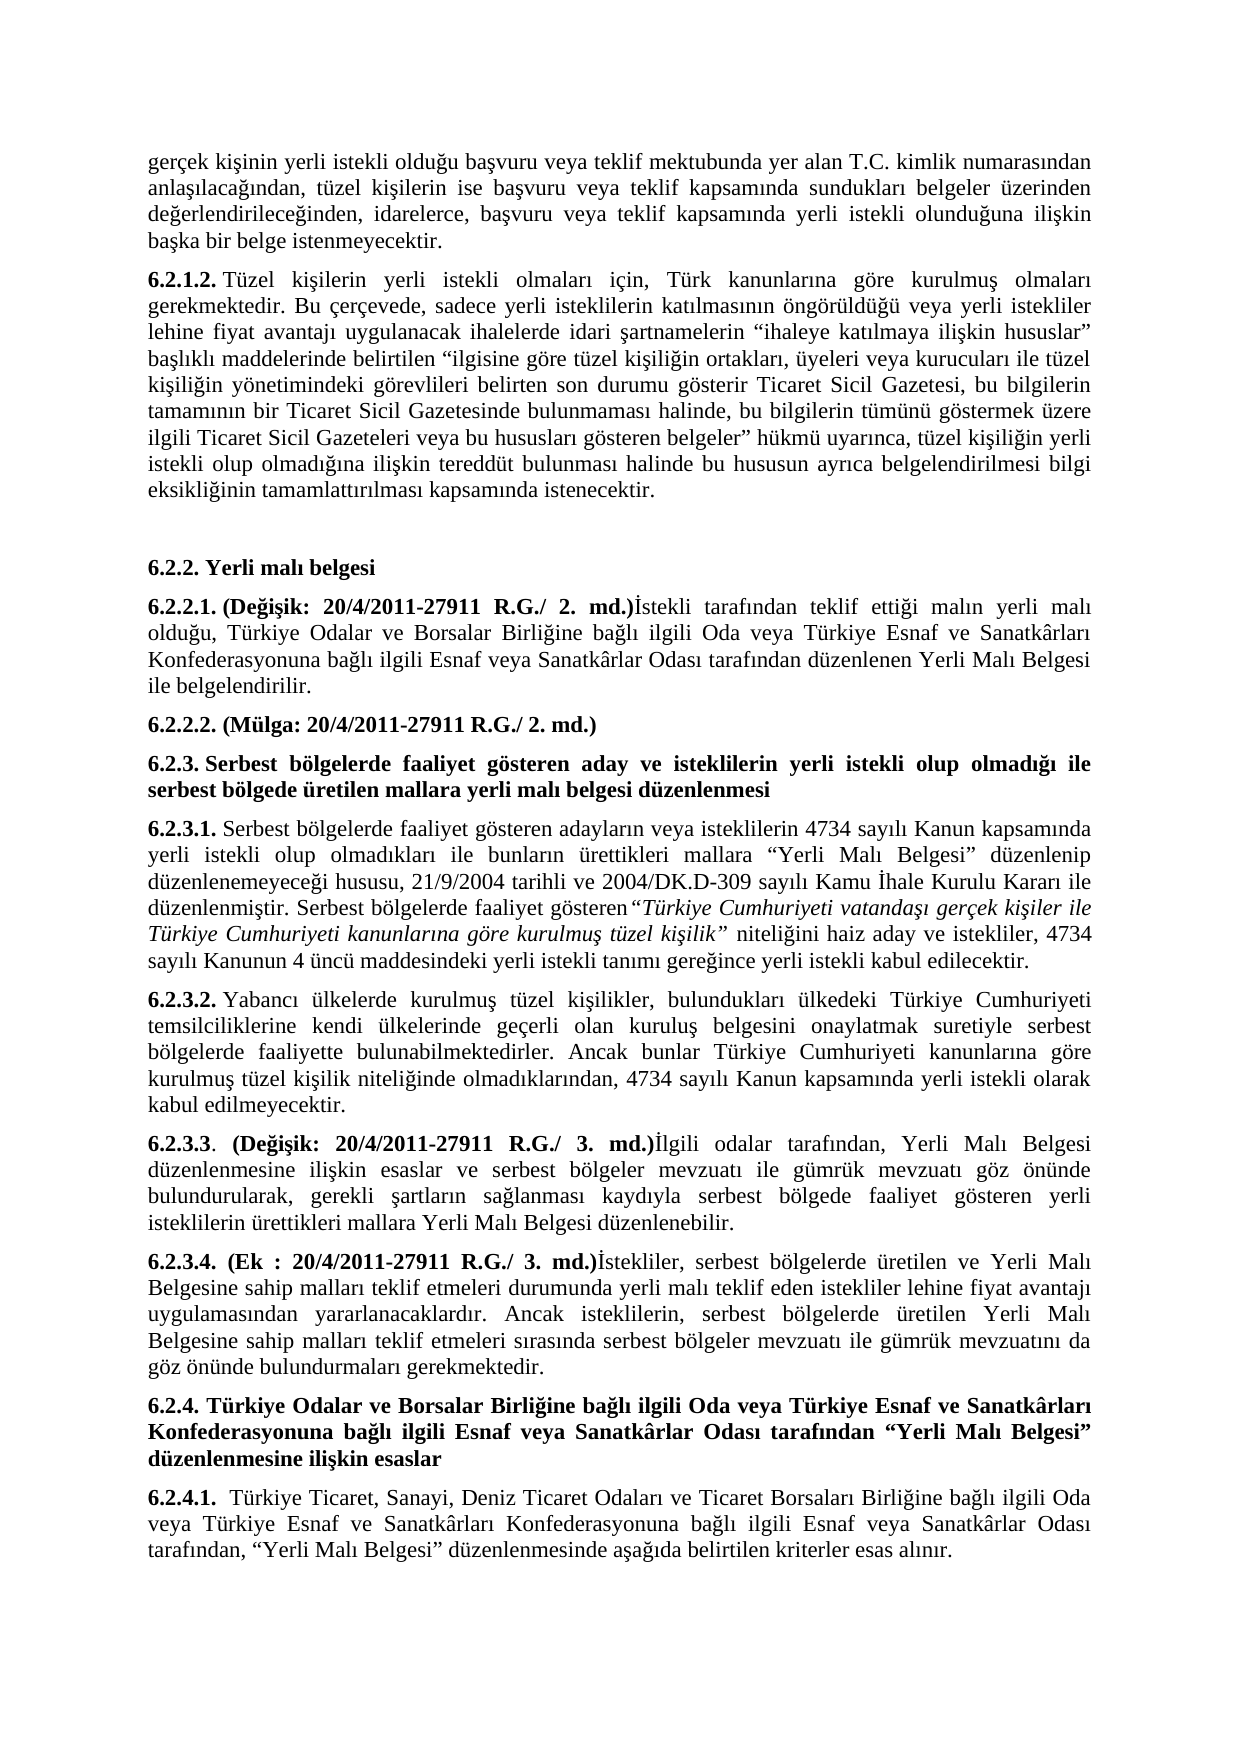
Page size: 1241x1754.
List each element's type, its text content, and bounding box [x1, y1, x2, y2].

text 6.2.4. Türkiye Odalar ve Borsalar Birliğine bağlı ilgili Oda veya Türkiye Esnaf ve Sanatkârları Konfederasyonuna bağlı ilgili Esnaf veya Sanatkârlar Odası tarafından “Yerli Malı Belgesi” düzenlenmesine ilişkin esaslar [148, 1392, 1092, 1471]
text 6.2.2. Yerli malı belgesi [148, 554, 1092, 581]
text 6.2.4.1. Türkiye Ticaret, Sanayi, Deniz Ticaret Odaları ve Ticaret Borsaları Birliğine bağlı ilgili Oda veya Türkiye Esnaf ve Sanatkârları Konfederasyonuna bağlı ilgili Esnaf veya Sanatkârlar Odası tarafından, “Yerli Malı Belgesi” düzenlenmesinde aşağıda belirtilen kriterler esas alınır. [148, 1484, 1092, 1563]
text 6.2.3.4. (Ek : 20/4/2011-27911 R.G./ 3. md.)İstekliler, serbest bölgelerde üretilen ve Yerli Malı Belgesine sahip malları teklif etmeleri durumunda yerli malı teklif eden istekliler lehine fiyat avantajı uygulamasından yararlanacaklardır. Ancak isteklilerin, serbest bölgelerde üretilen Yerli Malı Belgesine sahip malları teklif etmeleri sırasında serbest bölgeler mevzuatı ile gümrük mevzuatını da göz önünde bulundurmaları gerekmektedir. [148, 1248, 1092, 1379]
text 6.2.2.2. (Mülga: 20/4/2011-27911 R.G./ 2. md.) [148, 711, 1092, 737]
text 6.2.3. Serbest bölgelerde faaliyet gösteren aday ve isteklilerin yerli istekli olup olmadığı ile serbest bölgede üretilen mallara yerli malı belgesi düzenlenmesi [148, 750, 1092, 802]
text 6.2.3.3. (Değişik: 20/4/2011-27911 R.G./ 3. md.)İlgili odalar tarafından, Yerli Malı Belgesi düzenlenmesine ilişkin esaslar ve serbest bölgeler mevzuatı ile gümrük mevzuatı göz önünde bulundurularak, gerekli şartların sağlanması kaydıyla serbest bölgede faaliyet gösteren yerli isteklilerin ürettikleri mallara Yerli Malı Belgesi düzenlenebilir. [148, 1130, 1092, 1235]
text 6.2.3.1. Serbest bölgelerde faaliyet gösteren adayların veya isteklilerin 4734 sayılı Kanun kapsamında yerli istekli olup olmadıkları ile bunların ürettikleri mallara “Yerli Malı Belgesi” düzenlenip düzenlenemeyeceği hususu, 21/9/2004 tarihli ve 2004/DK.D-309 sayılı Kamu İhale Kurulu Kararı ile düzenlenmiştir. Serbest bölgelerde faaliyet gösteren“Türkiye Cumhuriyeti vatandaşı gerçek kişiler ile Türkiye Cumhuriyeti kanunlarına göre kurulmuş tüzel kişilik” niteliğini haiz aday ve istekliler, 4734 sayılı Kanunun 4 üncü maddesindeki yerli istekli tanımı gereğince yerli istekli kabul edilecektir. [148, 815, 1092, 973]
text 6.2.3.2. Yabancı ülkelerde kurulmuş tüzel kişilikler, bulundukları ülkedeki Türkiye Cumhuriyeti temsilciliklerine kendi ülkelerinde geçerli olan kuruluş belgesini onaylatmak suretiyle serbest bölgelerde faaliyette bulunabilmektedirler. Ancak bunlar Türkiye Cumhuriyeti kanunlarına göre kurulmuş tüzel kişilik niteliğinde olmadıklarından, 4734 sayılı Kanun kapsamında yerli istekli olarak kabul edilmeyecektir. [148, 986, 1092, 1117]
text 6.2.2.1. (Değişik: 20/4/2011-27911 R.G./ 2. md.)İstekli tarafından teklif ettiği malın yerli malı olduğu, Türkiye Odalar ve Borsalar Birliğine bağlı ilgili Oda veya Türkiye Esnaf ve Sanatkârları Konfederasyonuna bağlı ilgili Esnaf veya Sanatkârlar Odası tarafından düzenlenen Yerli Malı Belgesi ile belgelendirilir. [148, 593, 1092, 698]
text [148, 148, 1092, 253]
text 6.2.1.2. Tüzel kişilerin yerli istekli olmaları için, Türk kanunlarına göre kurulmuş olmaları gerekmektedir. Bu çerçevede, sadece yerli isteklilerin katılmasının öngörüldüğü veya yerli istekliler lehine fiyat avantajı uygulanacak ihalelerde idari şartnamelerin “ihaleye katılmaya ilişkin hususlar” başlıklı maddelerinde belirtilen “ilgisine göre tüzel kişiliğin ortakları, üyeleri veya kurucuları ile tüzel kişiliğin yönetimindeki görevlileri belirten son durumu gösterir Ticaret Sicil Gazetesi, bu bilgilerin tamamının bir Ticaret Sicil Gazetesinde bulunmaması halinde, bu bilgilerin tümünü göstermek üzere ilgili Ticaret Sicil Gazeteleri veya bu hususları gösteren belgeler” hükmü uyarınca, tüzel kişiliğin yerli istekli olup olmadığına ilişkin tereddüt bulunması halinde bu hususun ayrıca belgelendirilmesi bilgi eksikliğinin tamamlattırılması kapsamında istenecektir. [148, 266, 1092, 503]
